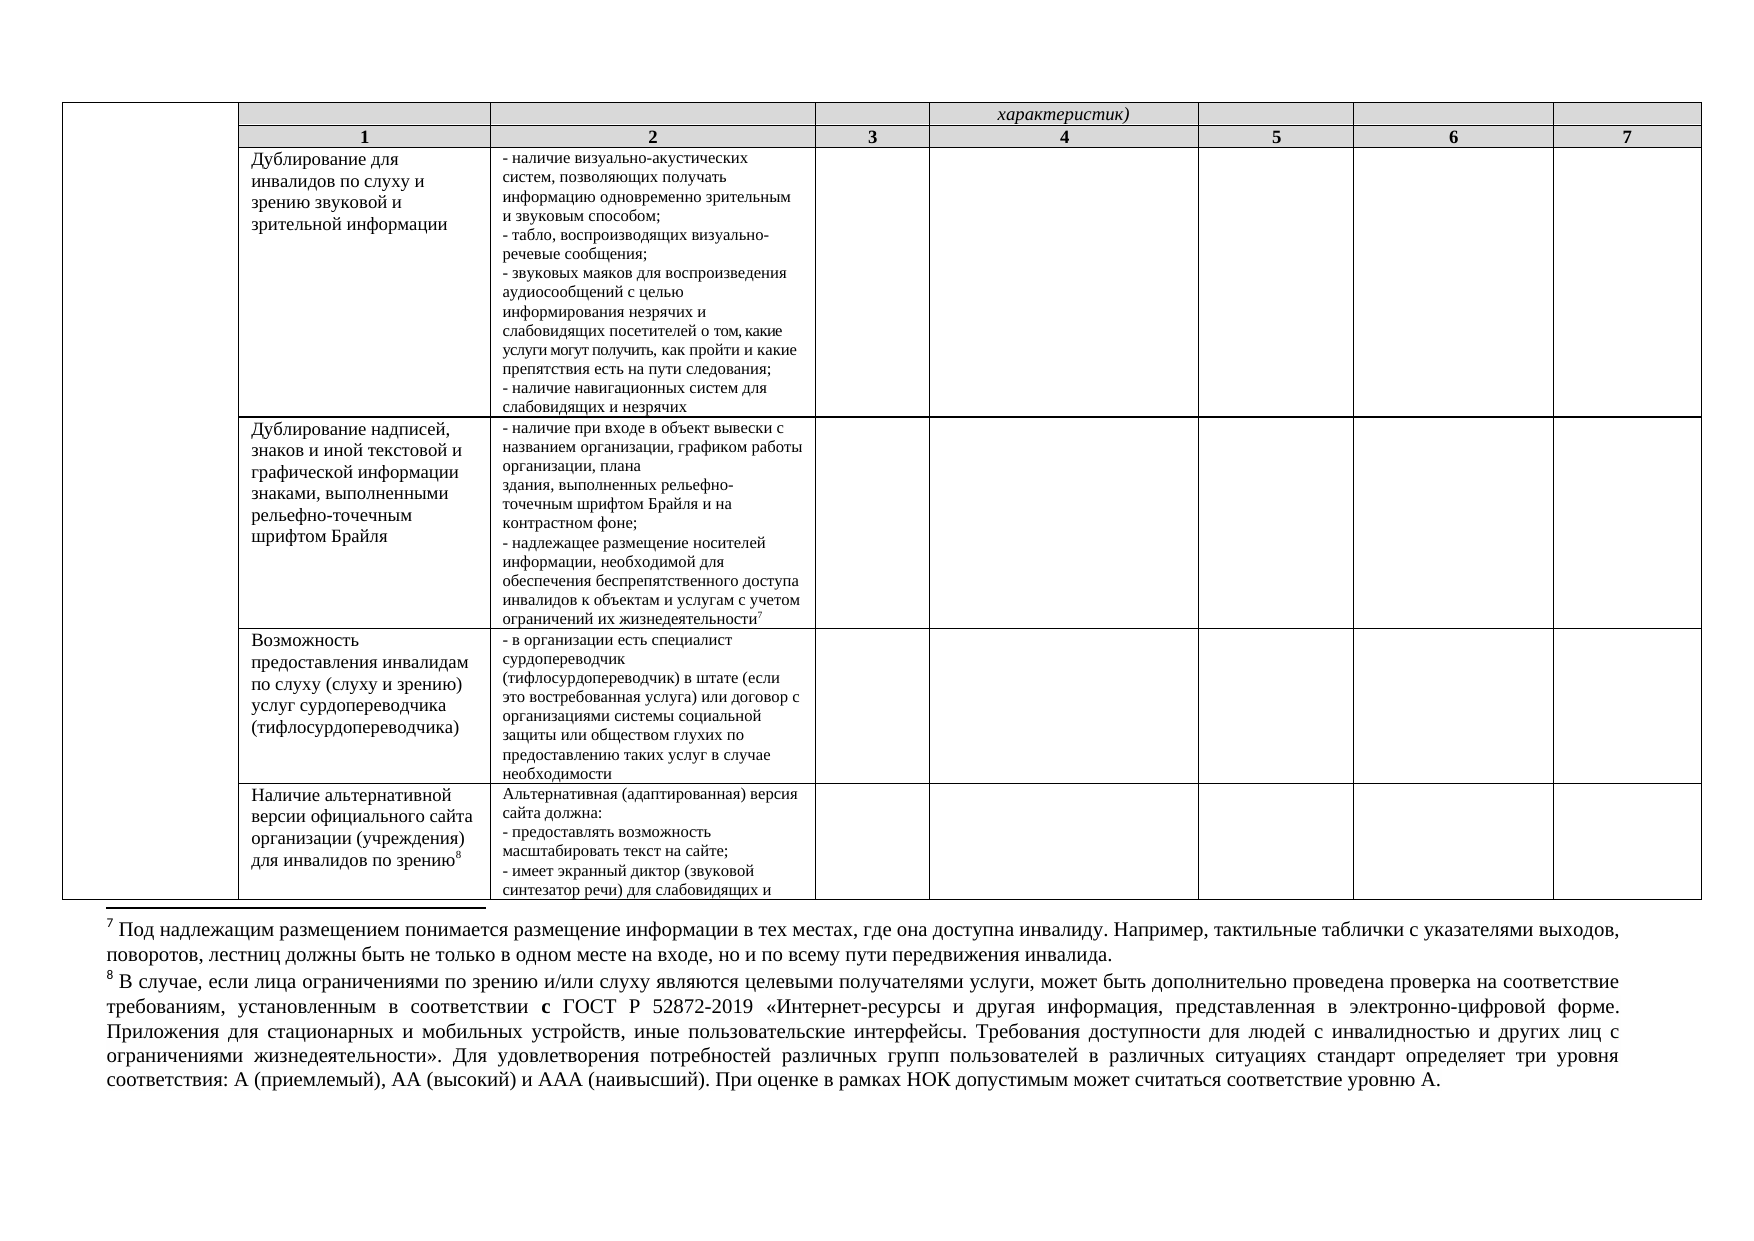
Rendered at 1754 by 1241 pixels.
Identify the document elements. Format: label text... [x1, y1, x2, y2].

table_cell [930, 784, 1198, 899]
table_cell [1354, 103, 1553, 124]
table_cell [1199, 418, 1353, 628]
table_cell [1354, 629, 1553, 783]
table_cell Возможность предоставления инвалидам по слуху (слуху и зрению) услуг сурдопереводчика (тифлосурдопереводчика) [239, 629, 490, 783]
table_cell 3 [816, 126, 929, 147]
table_cell [1554, 148, 1701, 416]
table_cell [239, 103, 490, 124]
table_cell [816, 148, 929, 416]
table_cell 1 [239, 126, 490, 147]
table_cell 2 [491, 126, 815, 147]
table_cell [1554, 629, 1701, 783]
table_cell [930, 148, 1198, 416]
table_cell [491, 103, 815, 124]
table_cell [816, 103, 929, 124]
table_cell [1199, 784, 1353, 899]
table_cell [816, 418, 929, 628]
table_cell [1199, 629, 1353, 783]
table_cell [930, 418, 1198, 628]
table_cell Дублирование надписей, знаков и иной текстовой и графической информации знаками, выполненными рельефно-точечным шрифтом Брайля [239, 418, 490, 628]
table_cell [1554, 103, 1701, 124]
table_cell [816, 784, 929, 899]
table_cell 4 [930, 126, 1198, 147]
table_cell [1354, 148, 1553, 416]
table_cell 6 [1354, 126, 1553, 147]
table_cell - наличие визуально-акустических систем, позволяющих получать информацию одновременно зрительным и звуковым способом; - табло, воспроизводящих визуально-речевые сообщения; - звуковых маяков для воспроизведения аудиосообщений с целью информирования незрячих и слабовидящих посетителей о том, какие услуги могут получить, как пройти и какие препятствия есть на пути следования; - наличие навигационных систем для слабовидящих и незрячих [491, 148, 815, 416]
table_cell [491, 784, 815, 899]
table_cell [1554, 418, 1701, 628]
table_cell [239, 784, 490, 899]
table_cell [1199, 103, 1353, 124]
table_cell [930, 629, 1198, 783]
table_cell [1554, 784, 1701, 899]
table_cell - наличие при входе в объект вывески с названием организации, графиком работы организации, плана здания, выполненных рельефно-точечным шрифтом Брайля и на контрастном фоне; - надлежащее размещение носителей информации, необходимой для обеспечения беспрепятственного доступа инвалидов к объектам и услугам с учетом ограничений их жизнедеятельности [491, 418, 815, 628]
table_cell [930, 103, 1198, 124]
table_cell 5 [1199, 126, 1353, 147]
table_cell [1199, 148, 1353, 416]
table_cell [816, 629, 929, 783]
table_cell 7 [1554, 126, 1701, 147]
table_cell [1354, 784, 1553, 899]
table_cell - в организации есть специалист сурдопереводчик (тифлосурдопереводчик) в штате (если это востребованная услуга) или договор с организациями системы социальной защиты или обществом глухих по предоставлению таких услуг в случае необходимости [491, 629, 815, 783]
table_cell Дублирование для инвалидов по слуху и зрению звуковой и зрительной информации [239, 148, 490, 416]
table_cell [1354, 418, 1553, 628]
